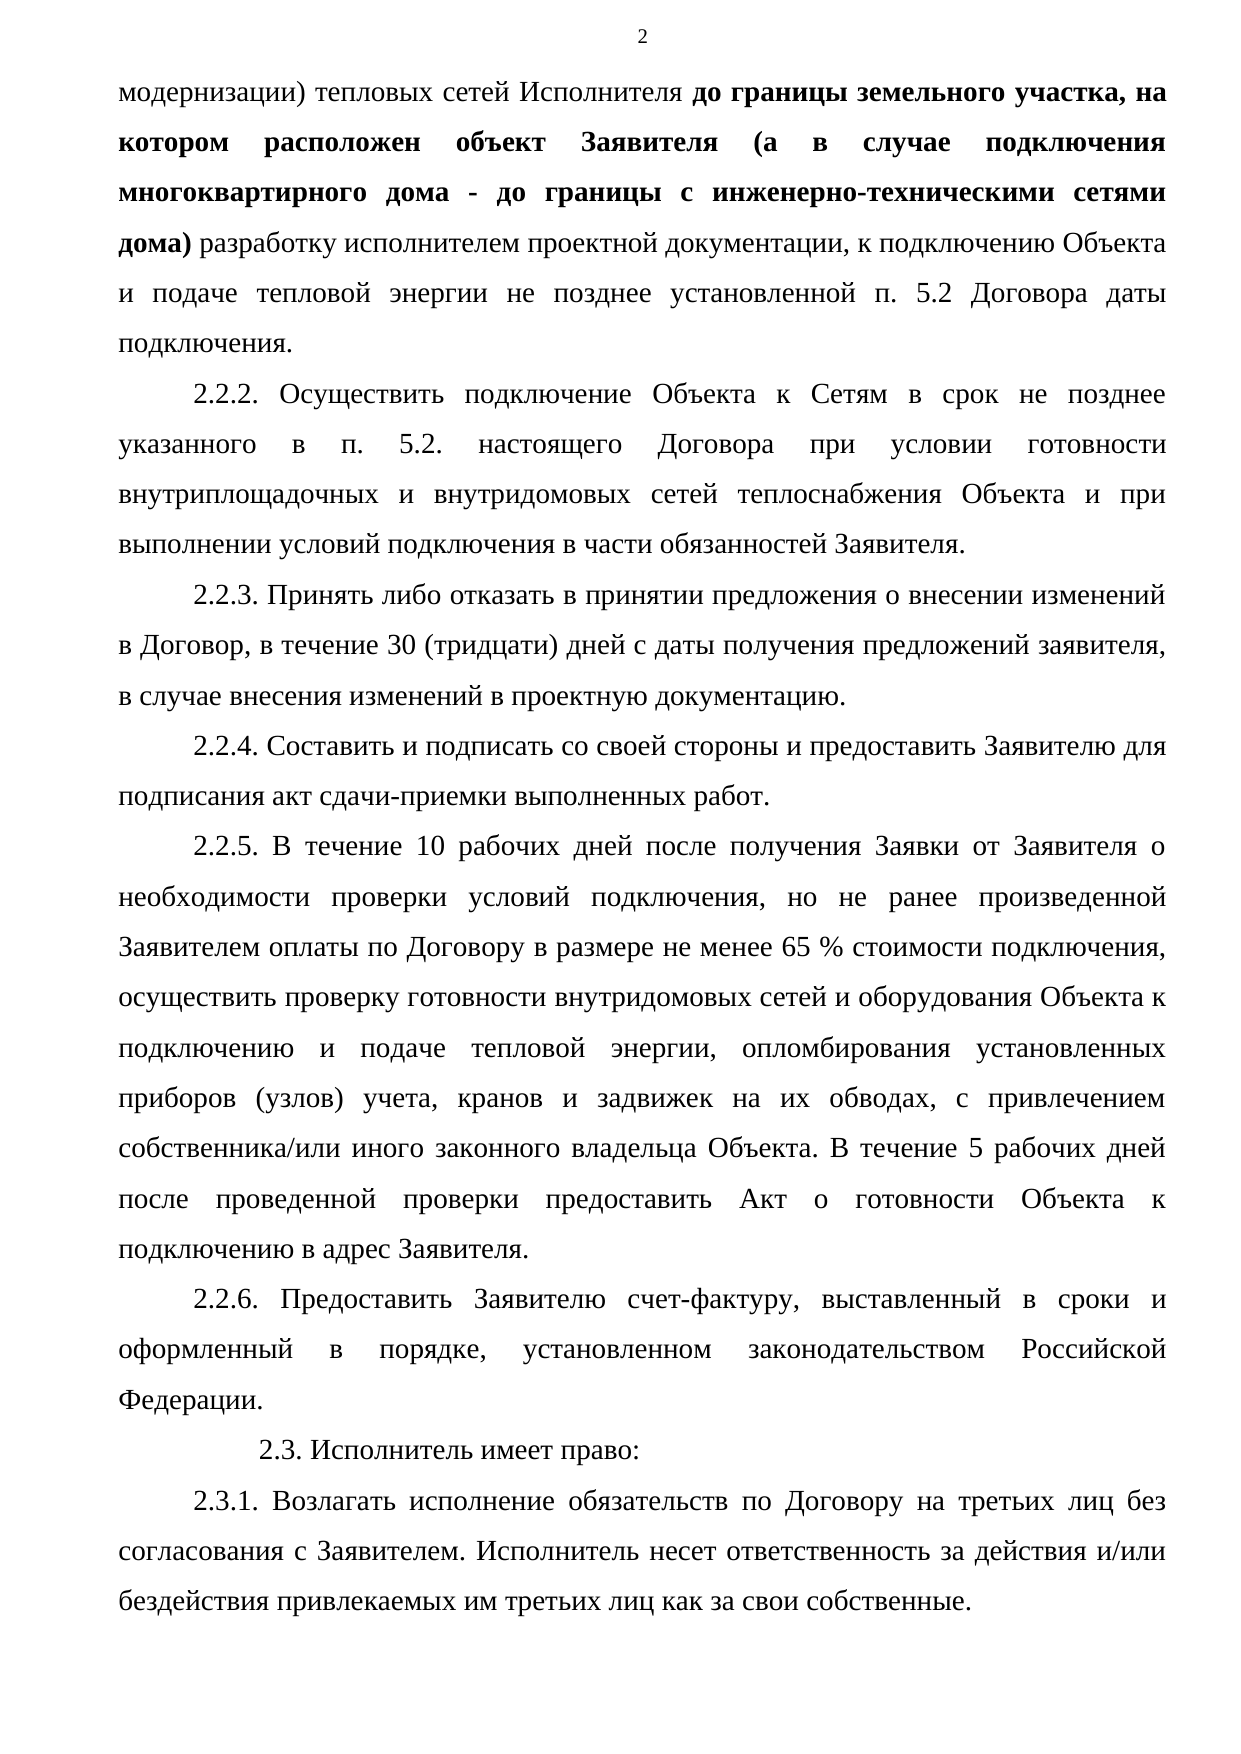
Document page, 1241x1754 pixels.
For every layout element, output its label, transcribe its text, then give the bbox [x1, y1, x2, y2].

text 2.2.2. Осуществить подключение Объекта к Сетям в срок не позднее указанного в п. 5.2. настоящего Договора при условии готовности внутриплощадочных и внутридомовых сетей теплоснабжения Объекта и при выполнении условий подключения в части обязанностей Заявителя. [118, 376, 1167, 560]
text 2.2.5. В течение 10 рабочих дней после получения Заявки от Заявителя о необходимости проверки условий подключения, но не ранее произведенной Заявителем оплаты по Договору в размере не менее 65 % стоимости подключения, осуществить проверку готовности внутридомовых сетей и оборудования Объекта к подключению и подаче тепловой энергии, опломбирования установленных приборов (узлов) учета, кранов и задвижек на их обводах, с привлечением собственника/или иного законного владельца Объекта. В течение 5 рабочих дней после проведенной проверки предоставить Акт о готовности Объекта к подключению в адрес Заявителя. [118, 828, 1167, 1264]
text 2.3.1. Возлагать исполнение обязательств по Договору на третьих лиц без согласования с Заявителем. Исполнитель несет ответственность за действия и/или бездействия привлекаемых им третьих лиц как за свои собственные. [118, 1483, 1167, 1617]
text 2.2.6. Предоставить Заявителю счет-фактуру, выставленный в сроки и оформленный в порядке, установленном законодательством Российской Федерации. [118, 1281, 1167, 1416]
text 2.2.4. Составить и подписать со своей стороны и предоставить Заявителю для подписания акт сдачи-приемки выполненных работ. [118, 728, 1167, 812]
text 2.3. Исполнитель имеет право: [118, 1432, 1167, 1466]
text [118, 74, 1167, 359]
text 2.2.3. Принять либо отказать в принятии предложения о внесении изменений в Договор, в течение 30 (тридцати) дней с даты получения предложений заявителя, в случае внесения изменений в проектную документацию. [118, 577, 1167, 711]
